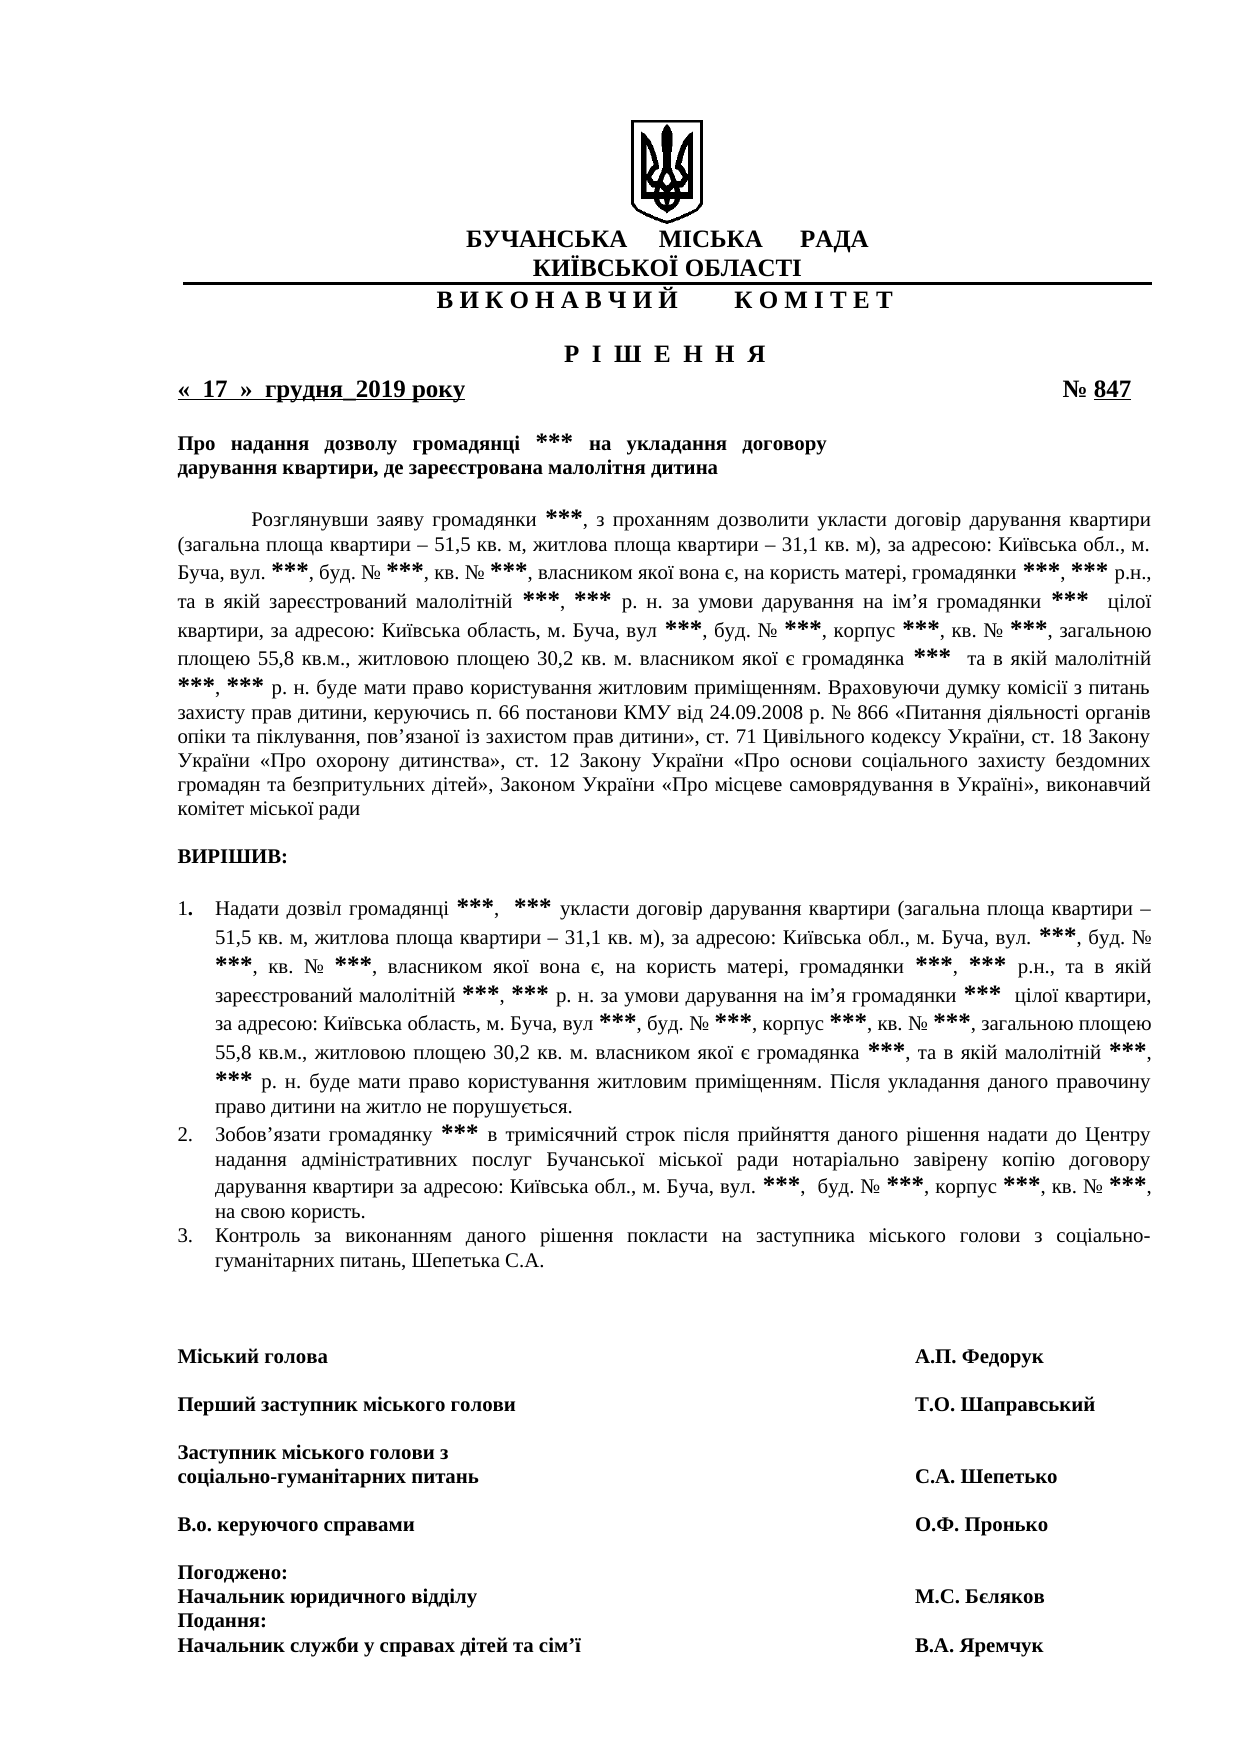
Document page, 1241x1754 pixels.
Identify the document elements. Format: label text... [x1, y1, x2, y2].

text Р І Ш Е Н Н Я [177, 339, 1152, 367]
text КИЇВСЬКОЇ ОБЛАСТІ [183, 253, 1152, 282]
text соціально-гуманітарних питань С.А. Шепетько [177, 1464, 1152, 1488]
text Розглянувши заяву громадянки ***, з проханням дозволити укласти договір дарування квартири (загальна площа квартири – 51,5 кв. м, житлова площа квартири – 31,1 кв. м), за адресою: Київська обл., м. Буча, вул. ***, буд. № ***, кв. № ***, власником якої вона є, на користь матері, громадянки ***, *** р.н., та в якій зареєстрований малолітній ***, *** р. н. за умови дарування на ім’я громадянки *** цілої квартири, за адресою: Київська область, м. Буча, вул ***, буд. № ***, корпус ***, кв. № ***, загальною площею 55,8 кв.м., житловою площею 30,2 кв. м. власником якої є громадянка *** та в якій малолітній ***, *** р. н. буде мати право користування житловим приміщенням. Враховуючи думку комісії з питань захисту прав дитини, керуючись п. 66 постанови КМУ від 24.09.2008 р. № 866 «Питання діяльності органів опіки та піклування, пов’язаної із захистом прав дитини», ст. 71 Цивільного кодексу України, ст. 18 Закону України «Про охорону дитинства», ст. 12 Закону України «Про основи соціального захисту бездомних громадян та безпритульних дітей», Законом України «Про місцеве самоврядування в Україні», виконавчий комітет міської ради [177, 503, 1152, 820]
text БУЧАНСЬКА МІСЬКА РАДА [183, 224, 1152, 253]
text Заступник міського голови з [177, 1440, 1152, 1464]
text Подання: [177, 1608, 1152, 1632]
text Начальник юридичного відділу М.С. Бєляков [177, 1584, 1152, 1608]
text Перший заступник міського голови Т.О. Шаправський [177, 1392, 1152, 1416]
text « 17 » грудня_2019 року № 847 [177, 374, 1152, 402]
text Начальник служби у справах дітей та сім’ї В.А. Яремчук [177, 1632, 1152, 1657]
text В И К О Н А В Ч И Й К О М І Т Е Т [177, 285, 1152, 314]
text ВИРІШИВ: [177, 844, 1152, 868]
text 3. Контроль за виконанням даного рішення покласти на заступника міського голови з соціально-гуманітарних питань, Шепетька С.А. [177, 1223, 1152, 1272]
text Міський голова А.П. Федорук [177, 1344, 1152, 1368]
text Погоджено: [177, 1560, 1152, 1584]
text Про надання дозволу громадянці *** на укладання договору дарування квартири, де зареєстрована малолітня дитина [177, 427, 827, 479]
text 2. Зобов’язати громадянку *** в тримісячний строк після прийняття даного рішення надати до Центру надання адміністративних послуг Бучанської міської ради нотаріально завірену копію договору дарування квартири за адресою: Київська обл., м. Буча, вул. ***, буд. № ***, корпус ***, кв. № ***, на свою користь. [177, 1118, 1152, 1223]
text В.о. керуючого справами О.Ф. Пронько [177, 1512, 1152, 1536]
text 1. Надати дозвіл громадянці ***, *** укласти договір дарування квартири (загальна площа квартири – 51,5 кв. м, житлова площа квартири – 31,1 кв. м), за адресою: Київська обл., м. Буча, вул. ***, буд. № ***, кв. № ***, власником якої вона є, на користь матері, громадянки ***, *** р.н., та в якій зареєстрований малолітній ***, *** р. н. за умови дарування на ім’я громадянки *** цілої квартири, за адресою: Київська область, м. Буча, вул ***, буд. № ***, корпус ***, кв. № ***, загальною площею 55,8 кв.м., житловою площею 30,2 кв. м. власником якої є громадянка ***, та в якій малолітній ***, *** р. н. буде мати право користування житловим приміщенням. Після укладання даного правочину право дитини на житло не порушується. [177, 892, 1152, 1118]
picture [629, 118, 705, 225]
